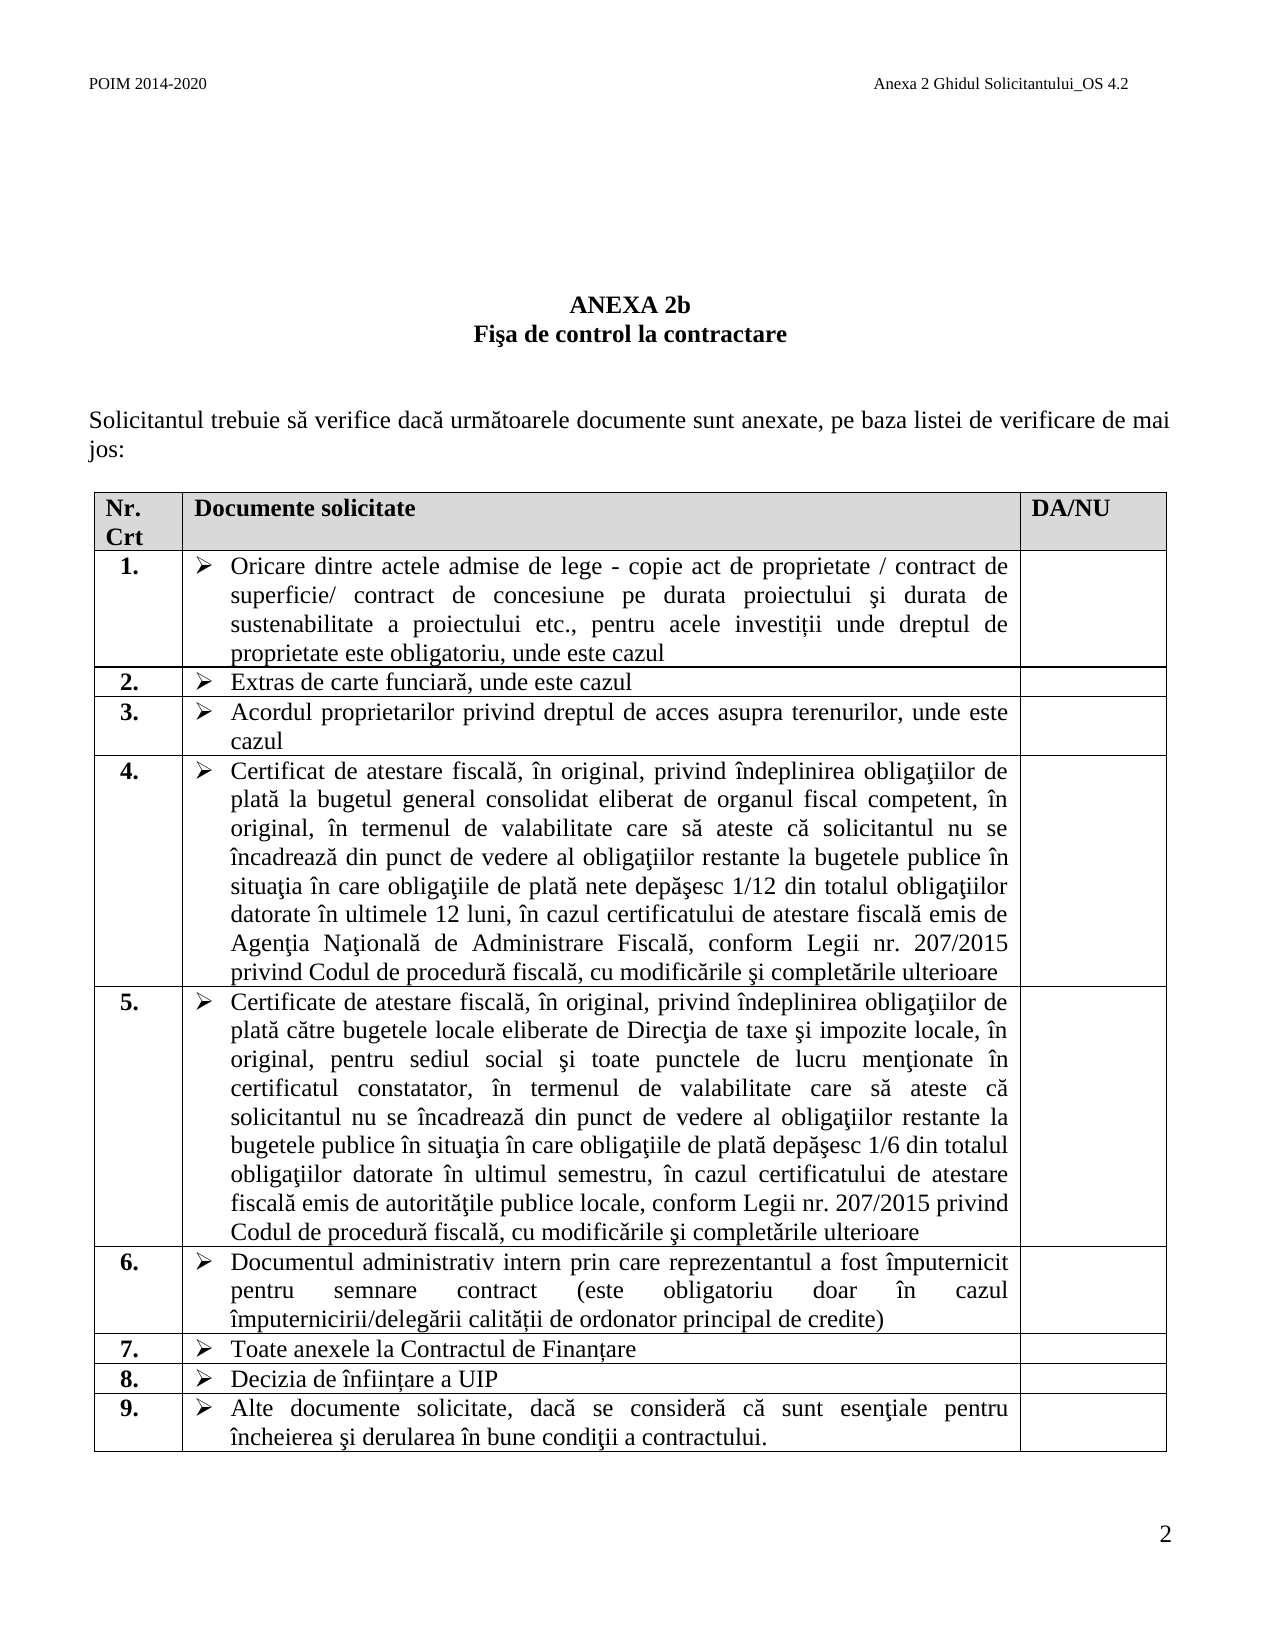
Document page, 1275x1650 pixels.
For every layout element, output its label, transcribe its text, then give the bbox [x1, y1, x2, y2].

table_cell [1021, 668, 1166, 696]
table_header Documente solicitate [183, 493, 1020, 550]
table_cell [1021, 1247, 1166, 1333]
table_cell [95, 1394, 182, 1451]
table_cell [1021, 697, 1166, 755]
table_cell [95, 1334, 182, 1363]
table_cell Acordul proprietarilor privind dreptul de acces asupra terenurilor, unde este cazul [183, 697, 1020, 755]
table_cell Extras de carte funciară, unde este cazul [183, 668, 1020, 696]
table_cell [95, 756, 182, 986]
table_cell Certificat de atestare fiscală, în original, privind îndeplinirea obligaţiilor de plată la bugetul general consolidat eliberat de organul fiscal competent, în original, în termenul de valabilitate care să ateste că solicitantul nu se încadrează din punct de vedere al obligaţiilor restante la bugetele publice în situaţia în care obligaţiile de plată nete depăşesc 1/12 din totalul obligaţiilor datorate în ultimele 12 luni, în cazul certificatului de atestare fiscală emis de Agenţia Naţională de Administrare Fiscală, conform Legii nr. 207/2015 privind Codul de procedură fiscală, cu modificările şi completările ulterioare [183, 756, 1020, 986]
table_cell [95, 668, 182, 696]
table_cell [95, 1247, 182, 1333]
table_cell Toate anexele la Contractul de Finanțare [183, 1334, 1020, 1363]
table_cell [1021, 756, 1166, 986]
table_header DA/NU [1021, 493, 1166, 550]
table_cell [1021, 1364, 1166, 1392]
text Fişa de control la contractare [89, 319, 1172, 348]
table_cell Oricare dintre actele admise de lege - copie act de proprietate / contract de superficie/ contract de concesiune pe durata proiectului şi durata de sustenabilitate a proiectului etc., pentru acele investiții unde dreptul de proprietate este obligatoriu, unde este cazul [183, 551, 1020, 666]
table_cell [1021, 987, 1166, 1246]
table_cell [1021, 1394, 1166, 1451]
table_cell Certificate de atestare fiscală, în original, privind îndeplinirea obligaţiilor de plată către bugetele locale eliberate de Direcţia de taxe şi impozite locale, în original, pentru sediul social şi toate punctele de lucru menţionate în certificatul constatator, în termenul de valabilitate care să ateste că solicitantul nu se încadrează din punct de vedere al obligaţiilor restante la bugetele publice în situaţia în care obligaţiile de plată depăşesc 1/6 din totalul obligaţiilor datorate în ultimul semestru, în cazul certificatului de atestare fiscală emis de autorităţile publice locale, conform Legii nr. 207/2015 privind Codul de procedurǎ fiscalǎ, cu modificǎrile şi completǎrile ulterioare [183, 987, 1020, 1246]
text ANEXA 2b [89, 291, 1172, 319]
table_cell [95, 697, 182, 755]
table_cell [95, 551, 182, 666]
table_cell Decizia de înființare a UIP [183, 1364, 1020, 1392]
table_cell [1021, 1334, 1166, 1363]
table_cell Alte documente solicitate, dacă se consideră că sunt esenţiale pentru încheierea şi derularea în bune condiţii a contractului. [183, 1394, 1020, 1451]
text Solicitantul trebuie să verifice dacă următoarele documente sunt anexate, pe baza listei de verificare de mai jos: [89, 406, 1172, 463]
table_cell [95, 987, 182, 1246]
table_header Nr. Crt [95, 493, 182, 550]
table_cell [1021, 551, 1166, 666]
table_cell [95, 1364, 182, 1392]
table_cell Documentul administrativ intern prin care reprezentantul a fost împuternicit pentru semnare contract (este obligatoriu doar în cazul împuternicirii/delegării calității de ordonator principal de credite) [183, 1247, 1020, 1333]
